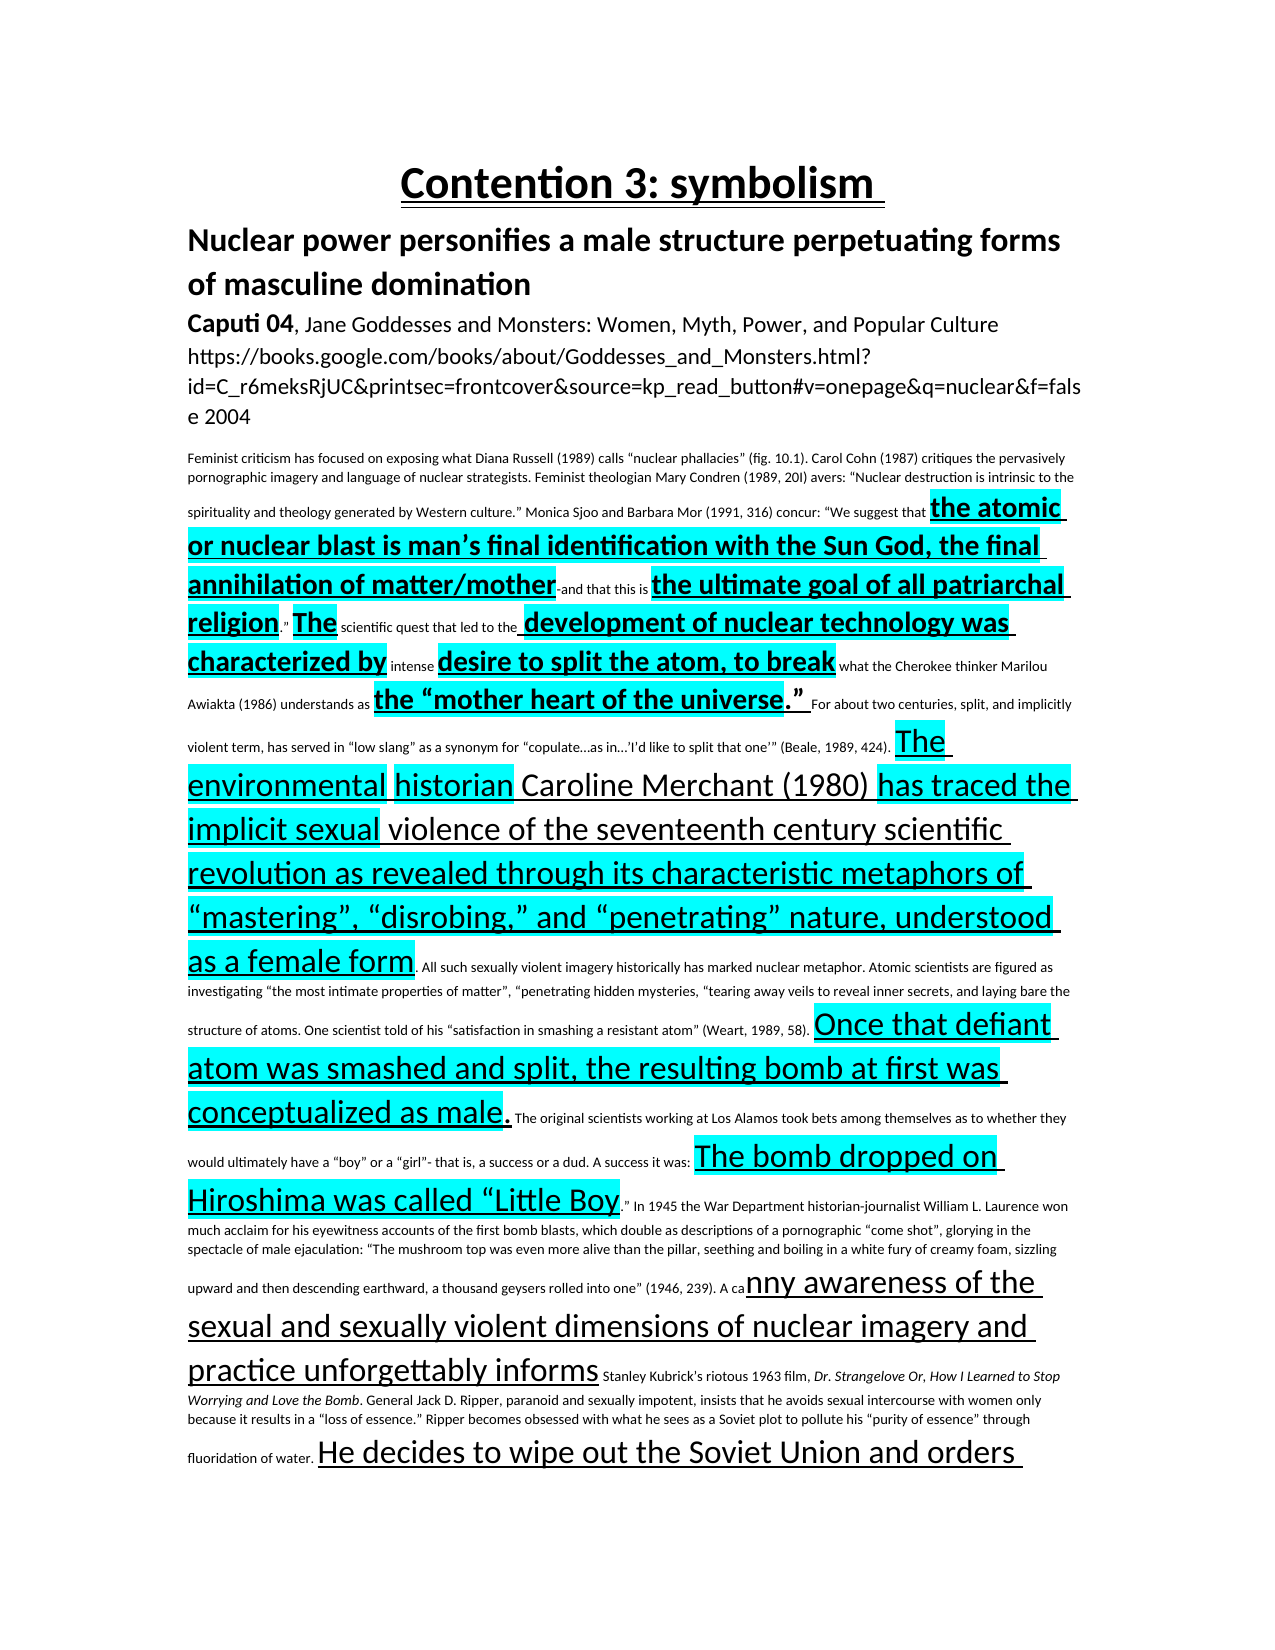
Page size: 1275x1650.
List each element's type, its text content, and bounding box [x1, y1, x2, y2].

subtitle Nuclear power personifies a male structure perpetuating forms of masculine domination [187, 219, 1087, 303]
text Caputi 04, Jane Goddesses and Monsters: Women, Myth, Power, and Popular Culture https://books.google.com/books/about/Goddesses_and_Monsters.html?id=C_r6meksRjUC&printsec=frontcover&source=kp_read_button#v=onepage&q=nuclear&f=false 2004 [187, 307, 1087, 430]
subtitle Contention 3: symbolism [187, 154, 1087, 210]
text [187, 449, 1087, 1472]
